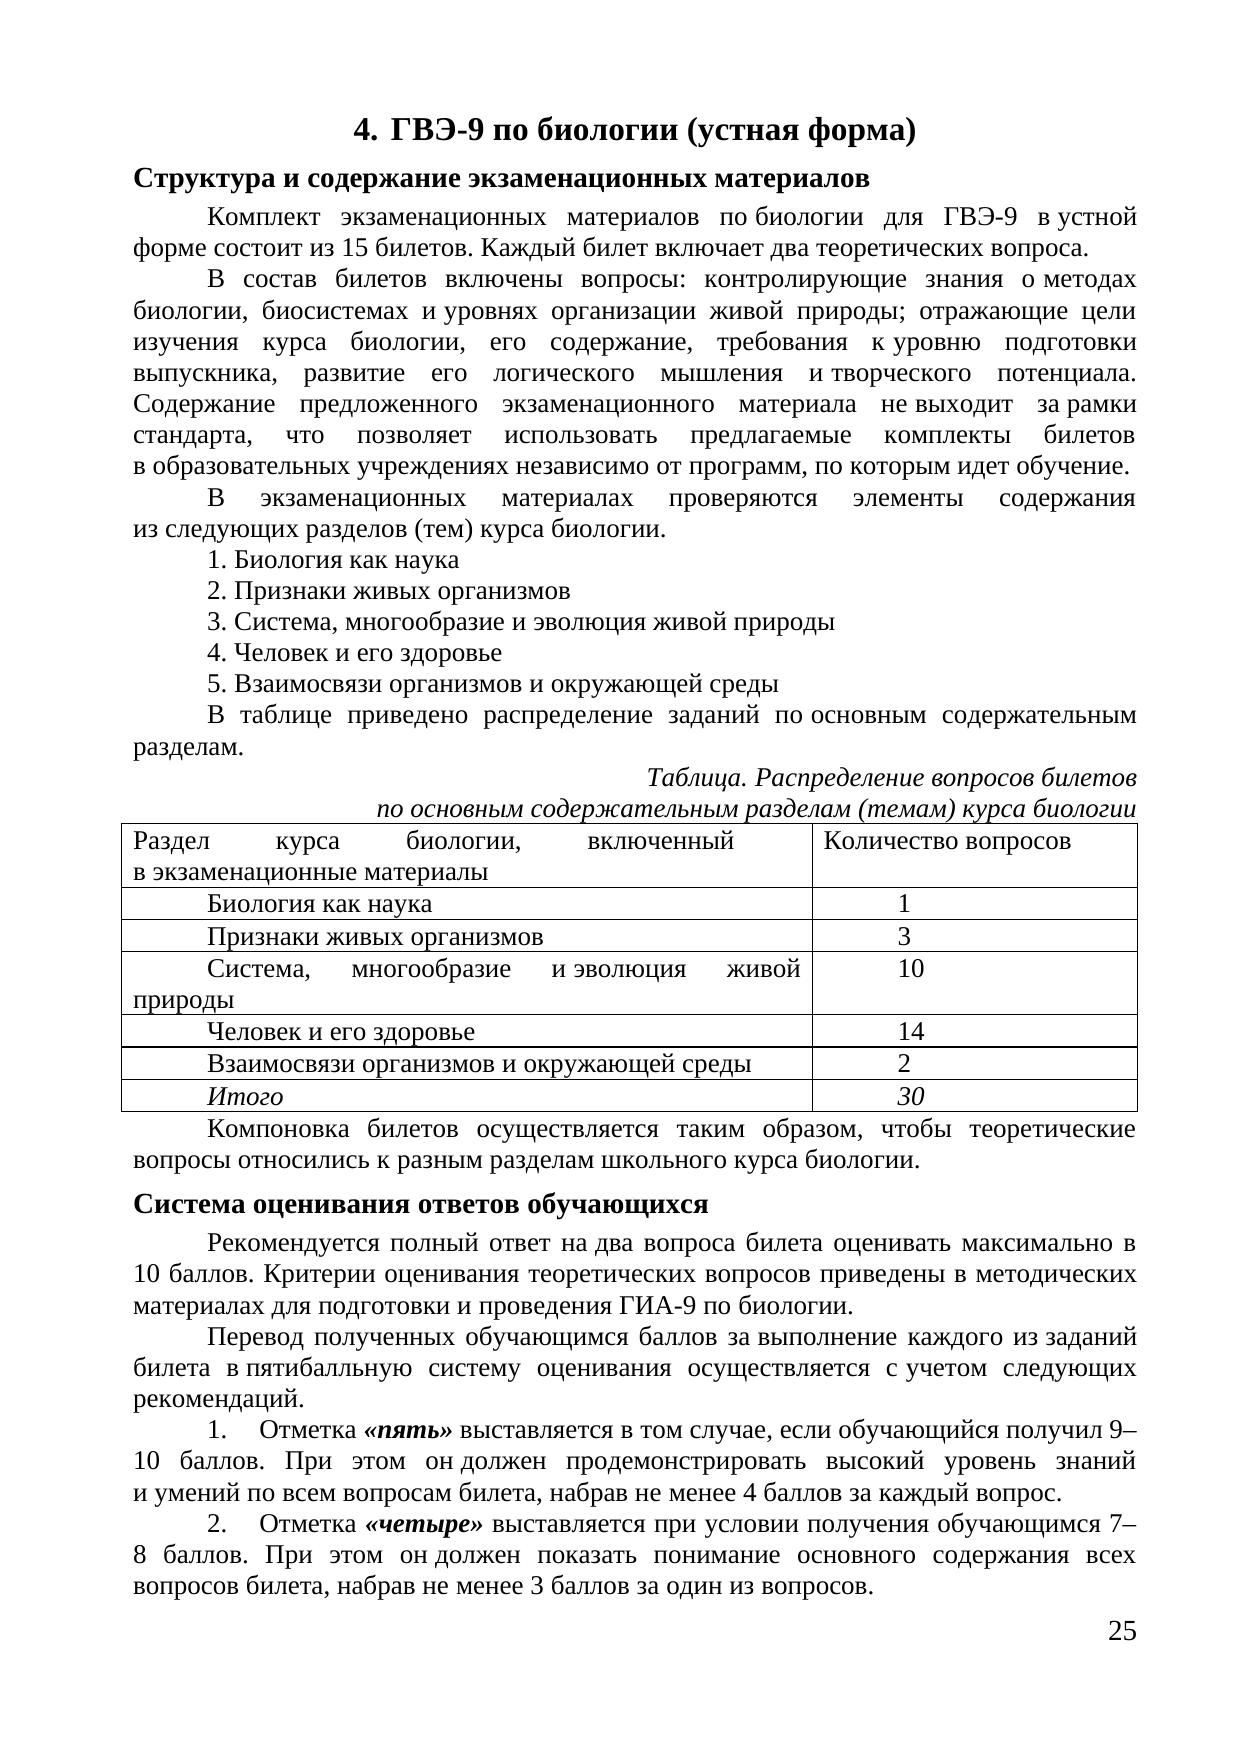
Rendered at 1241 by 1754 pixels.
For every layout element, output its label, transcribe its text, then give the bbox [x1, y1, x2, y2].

text 5. Взаимосвязи организмов и окружающей среды [133, 667, 1137, 699]
table_cell Биология как наука [122, 888, 812, 919]
list Отметка «пять» выставляется в том случае, если обучающийся получил 9–10 баллов. При этом он должен продемонстрировать высокий уровень знаний и умений по всем вопросам билета, набрав не менее 4 баллов за каждый вопрос. [133, 1413, 1137, 1507]
table_header Раздел курса биологии, включенный в экзаменационные материалы [122, 824, 812, 887]
table_header Количество вопросов [813, 824, 1137, 887]
text Компоновка билетов осуществляется таким образом, чтобы теоретические вопросы относились к разным разделам школьного курса биологии. [133, 1112, 1137, 1174]
subtitle Система оценивания ответов обучающихся [133, 1187, 1137, 1220]
text В состав билетов включены вопросы: контролирующие знания о методах биологии, биосистемах и уровнях организации живой природы; отражающие цели изучения курса биологии, его содержание, требования к уровню подготовки выпускника, развитие его логического мышления и творческого потенциала. Содержание предложенного экзаменационного материала не выходит за рамки стандарта, что позволяет использовать предлагаемые комплекты билетов в образовательных учреждениях независимо от программ, по которым идет обучение. [133, 263, 1137, 481]
text 3. Система, многообразие и эволюция живой природы [133, 605, 1137, 636]
table_cell 10 [813, 952, 1137, 1014]
text Таблица. Распределение вопросов билетов [133, 761, 1137, 792]
table_cell Признаки живых организмов [122, 920, 812, 951]
text 4. Человек и его здоровье [133, 636, 1137, 667]
text В таблице приведено распределение заданий по основным содержательным разделам. [133, 699, 1137, 761]
subtitle Структура и содержание экзаменационных материалов [133, 161, 1137, 194]
list Отметка «четыре» выставляется при условии получения обучающимся 7–8 баллов. При этом он должен показать понимание основного содержания всех вопросов билета, набрав не менее 3 баллов за один из вопросов. [133, 1507, 1137, 1600]
text Перевод полученных обучающимся баллов за выполнение каждого из заданий билета в пятибалльную систему оценивания осуществляется с учетом следующих рекомендаций. [133, 1320, 1137, 1413]
table_cell 2 [813, 1048, 1137, 1079]
text по основным содержательным разделам (темам) курса биологии [133, 792, 1137, 823]
table_cell Человек и его здоровье [122, 1015, 812, 1046]
table_cell Взаимосвязи организмов и окружающей среды [122, 1048, 812, 1079]
table_cell 30 [813, 1080, 1137, 1111]
text 1. Биология как наука [133, 543, 1137, 574]
table_cell 3 [813, 920, 1137, 951]
table_cell Итого [122, 1080, 812, 1111]
table_cell 1 [813, 888, 1137, 919]
table_cell 14 [813, 1015, 1137, 1046]
table_cell Система, многообразие и эволюция живой природы [122, 952, 812, 1014]
text Комплект экзаменационных материалов по биологии для ГВЭ-9 в устной форме состоит из 15 билетов. Каждый билет включает два теоретических вопроса. [133, 200, 1137, 263]
text 2. Признаки живых организмов [133, 574, 1137, 605]
subtitle ГВЭ-9 по биологии (устная форма) [133, 110, 1137, 148]
text В экзаменационных материалах проверяются элементы содержания из следующих разделов (тем) курса биологии. [133, 481, 1137, 543]
text Рекомендуется полный ответ на два вопроса билета оценивать максимально в 10 баллов. Критерии оценивания теоретических вопросов приведены в методических материалах для подготовки и проведения ГИА-9 по биологии. [133, 1226, 1137, 1320]
